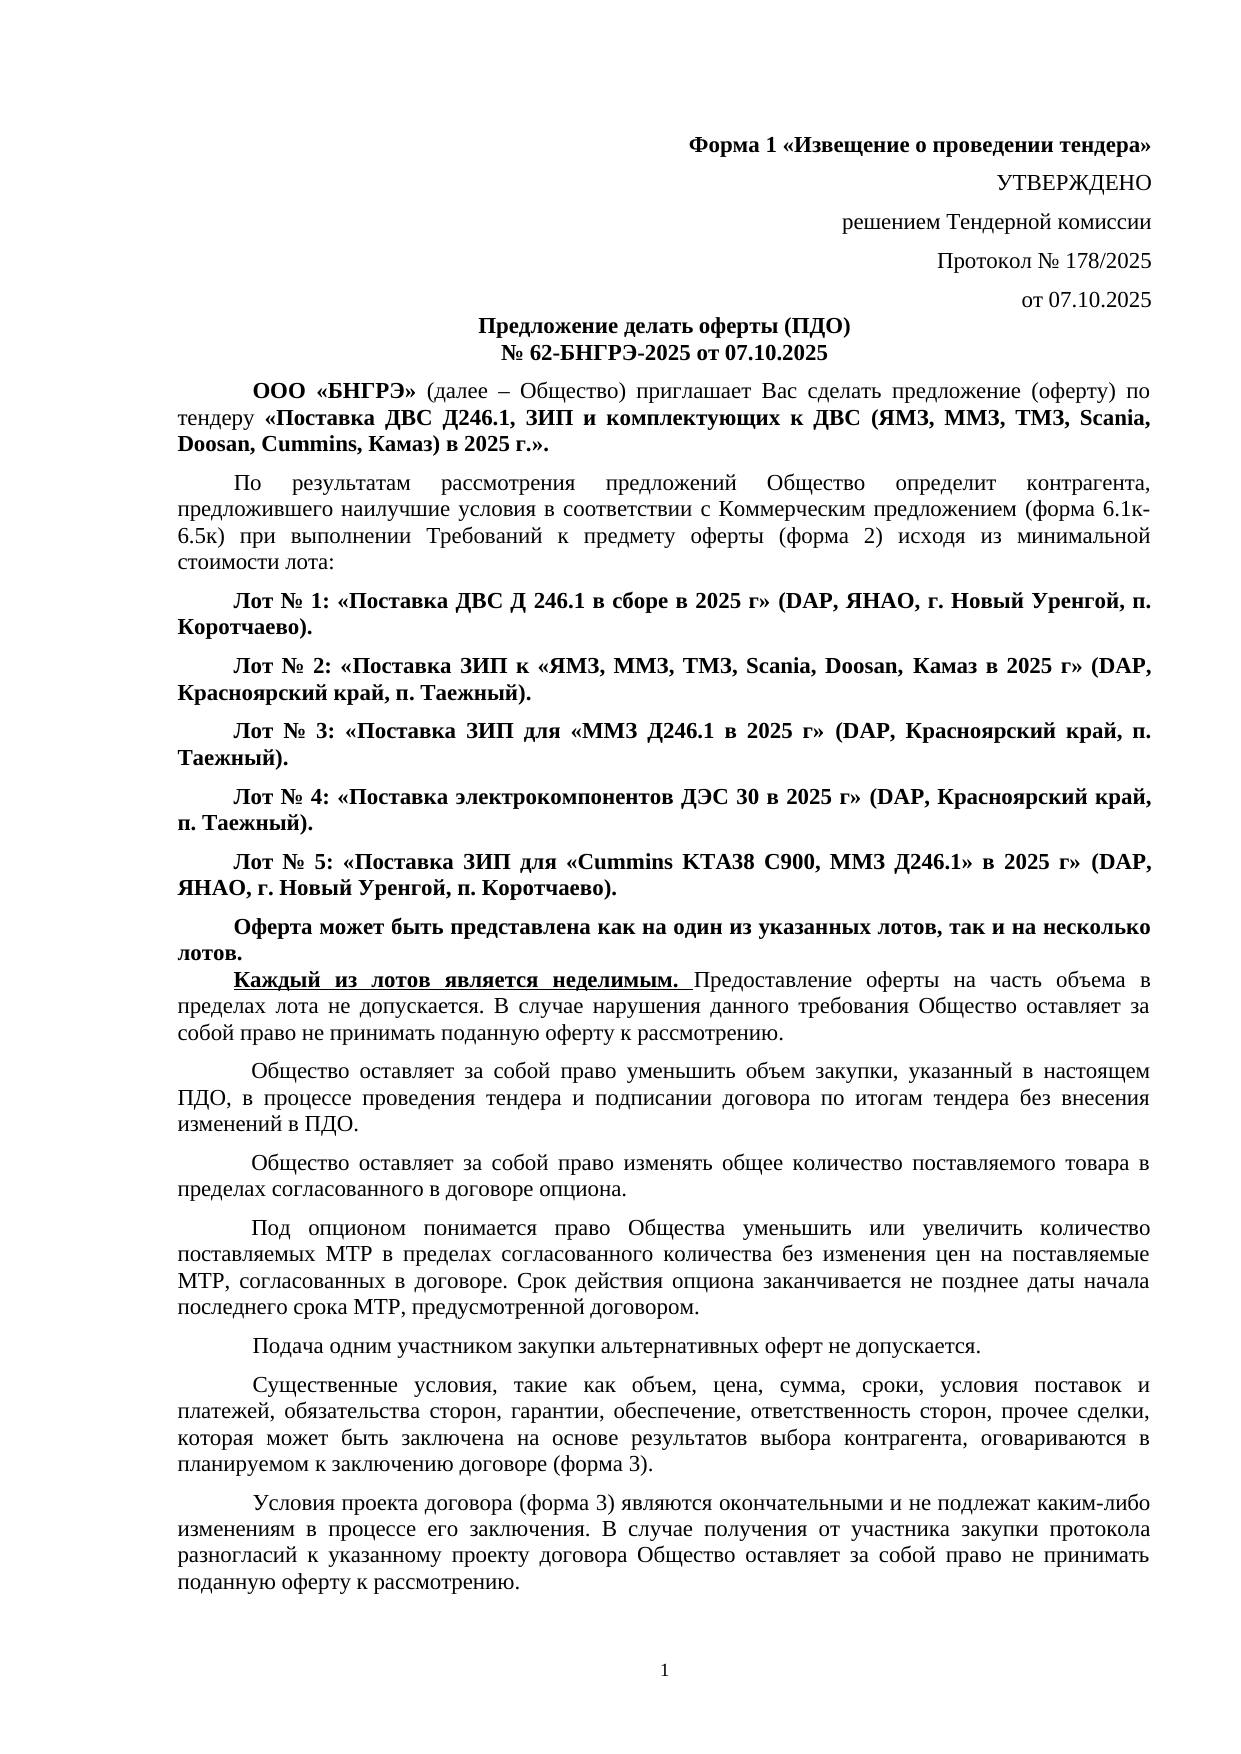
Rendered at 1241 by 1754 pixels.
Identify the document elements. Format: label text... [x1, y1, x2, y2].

text Существенные условия, такие как объем, цена, сумма, сроки, условия поставок и платежей, обязательства сторон, гарантии, обеспечение, ответственность сторон, прочее сделки, которая может быть заключена на основе результатов выбора контрагента, оговариваются в планируемом к заключению договоре (форма 3). [177, 1371, 1152, 1476]
text Лот № 2: «Поставка ЗИП к «ЯМЗ, ММЗ, ТМЗ, Scania, Doosan, Камаз в 2025 г» (DAP, Красноярский край, п. Таежный). [177, 652, 1152, 705]
text Общество оставляет за собой право изменять общее количество поставляемого товара в пределах согласованного в договоре опциона. [177, 1149, 1152, 1202]
text Лот № 3: «Поставка ЗИП для «ММЗ Д246.1 в 2025 г» (DAP, Красноярский край, п. Таежный). [177, 717, 1152, 770]
text Общество оставляет за собой право уменьшить объем закупки, указанный в настоящем ПДО, в процессе проведения тендера и подписании договора по итогам тендера без внесения изменений в ПДО. [177, 1057, 1152, 1136]
text Лот № 5: «Поставка ЗИП для «Cummins KTA38 C900, ММЗ Д246.1» в 2025 г» (DAP, ЯНАО, г. Новый Уренгой, п. Коротчаево). [177, 848, 1152, 901]
text Под опционом понимается право Общества уменьшить или увеличить количество поставляемых МТР в пределах согласованного количества без изменения цен на поставляемые МТР, согласованных в договоре. Срок действия опциона заканчивается не позднее даты начала последнего срока МТР, предусмотренной договором. [177, 1214, 1152, 1319]
text Лот № 4: «Поставка электрокомпонентов ДЭС 30 в 2025 г» (DAP, Красноярский край, п. Таежный). [177, 783, 1152, 835]
text Подача одним участником закупки альтернативных оферт не допускается. [177, 1332, 1152, 1358]
text Каждый из лотов является неделимым. Предоставление оферты на часть объема в пределах лота не допускается. В случае нарушения данного требования Общество оставляет за собой право не принимать поданную оферту к рассмотрению. [177, 966, 1152, 1045]
text решением Тендерной комиссии [177, 208, 1152, 235]
text УТВЕРЖДЕНО [177, 169, 1152, 196]
text Предложение делать оферты (ПДО) [177, 312, 1152, 339]
text По результатам рассмотрения предложений Общество определит контрагента, предложившего наилучшие условия в соответствии с Коммерческим предложением (форма 6.1к- 6.5к) при выполнении Требований к предмету оферты (форма 2) исходя из минимальной стоимости лота: [177, 469, 1152, 574]
text Протокол № 178/2025 [177, 247, 1152, 273]
text Оферта может быть представлена как на один из указанных лотов, так и на несколько лотов. [177, 913, 1152, 966]
text № 62-БНГРЭ-2025 от 07.10.2025 [177, 339, 1152, 365]
text от 07.10.2025 [177, 286, 1152, 312]
text Форма 1 «Извещение о проведении тендера» [177, 131, 1152, 157]
text Условия проекта договора (форма 3) являются окончательными и не подлежат каким-либо изменениям в процессе его заключения. В случае получения от участника закупки протокола разногласий к указанному проекту договора Общество оставляет за собой право не принимать поданную оферту к рассмотрению. [177, 1489, 1152, 1594]
text Лот № 1: «Поставка ДВС Д 246.1 в сборе в 2025 г» (DAP, ЯНАО, г. Новый Уренгой, п. Коротчаево). [177, 587, 1152, 640]
text ООО «БНГРЭ» (далее – Общество) приглашает Вас сделать предложение (оферту) по тендеру «Поставка ДВС Д246.1, ЗИП и комплектующих к ДВС (ЯМЗ, ММЗ, ТМЗ, Scania, Doosan, Cummins, Камаз) в 2025 г.». [177, 378, 1152, 457]
